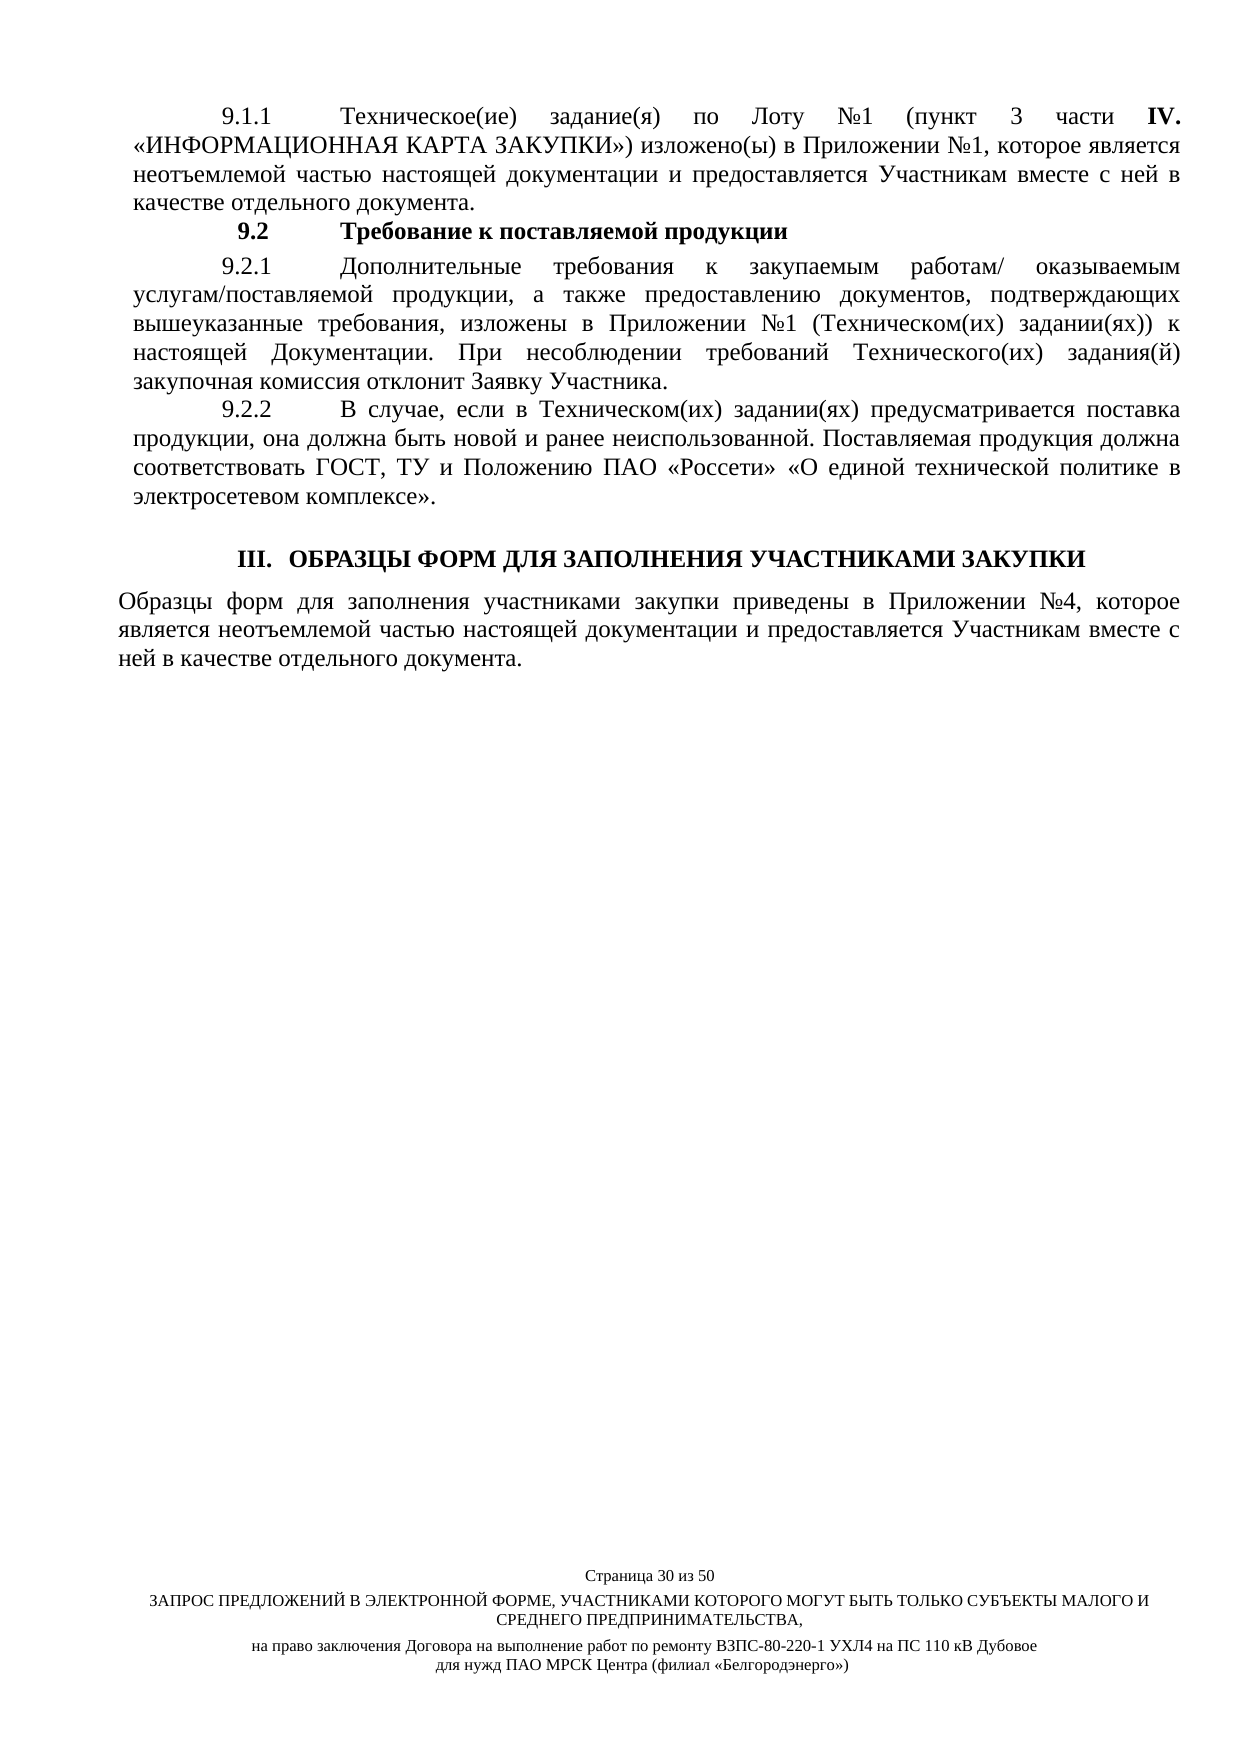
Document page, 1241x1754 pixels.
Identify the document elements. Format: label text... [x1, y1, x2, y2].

subtitle ОБРАЗЦЫ ФОРМ ДЛЯ ЗАПОЛНЕНИЯ УЧАСТНИКАМИ ЗАКУПКИ [118, 544, 1181, 573]
subtitle Требование к поставляемой продукции [178, 216, 1181, 245]
subtitle Дополнительные требования к закупаемым работам/ оказываемым услугам/поставляемой продукции, а также предоставлению документов, подтверждающих вышеуказанные требования, изложены в Приложении №1 (Техническом(их) задании(ях)) к настоящей Документации. При несоблюдении требований Технического(их) задания(й) закупочная комиссия отклонит Заявку Участника. [133, 251, 1181, 394]
subtitle В случае, если в Техническом(их) задании(ях) предусматривается поставка продукции, она должна быть новой и ранее неиспользованной. Поставляемая продукция должна соответствовать ГОСТ, ТУ и Положению ПАО «Россети» «О единой технической политике в электросетевом комплексе». [133, 394, 1181, 509]
subtitle Техническое(ие) задание(я) по Лоту №1 (пункт 3 части IV. «ИНФОРМАЦИОННАЯ КАРТА ЗАКУПКИ») изложено(ы) в Приложении №1, которое является неотъемлемой частью настоящей документации и предоставляется Участникам вместе с ней в качестве отдельного документа. [133, 101, 1181, 216]
subtitle Образцы форм для заполнения участниками закупки приведены в Приложении №4, которое является неотъемлемой частью настоящей документации и предоставляется Участникам вместе с ней в качестве отдельного документа. [118, 586, 1181, 672]
